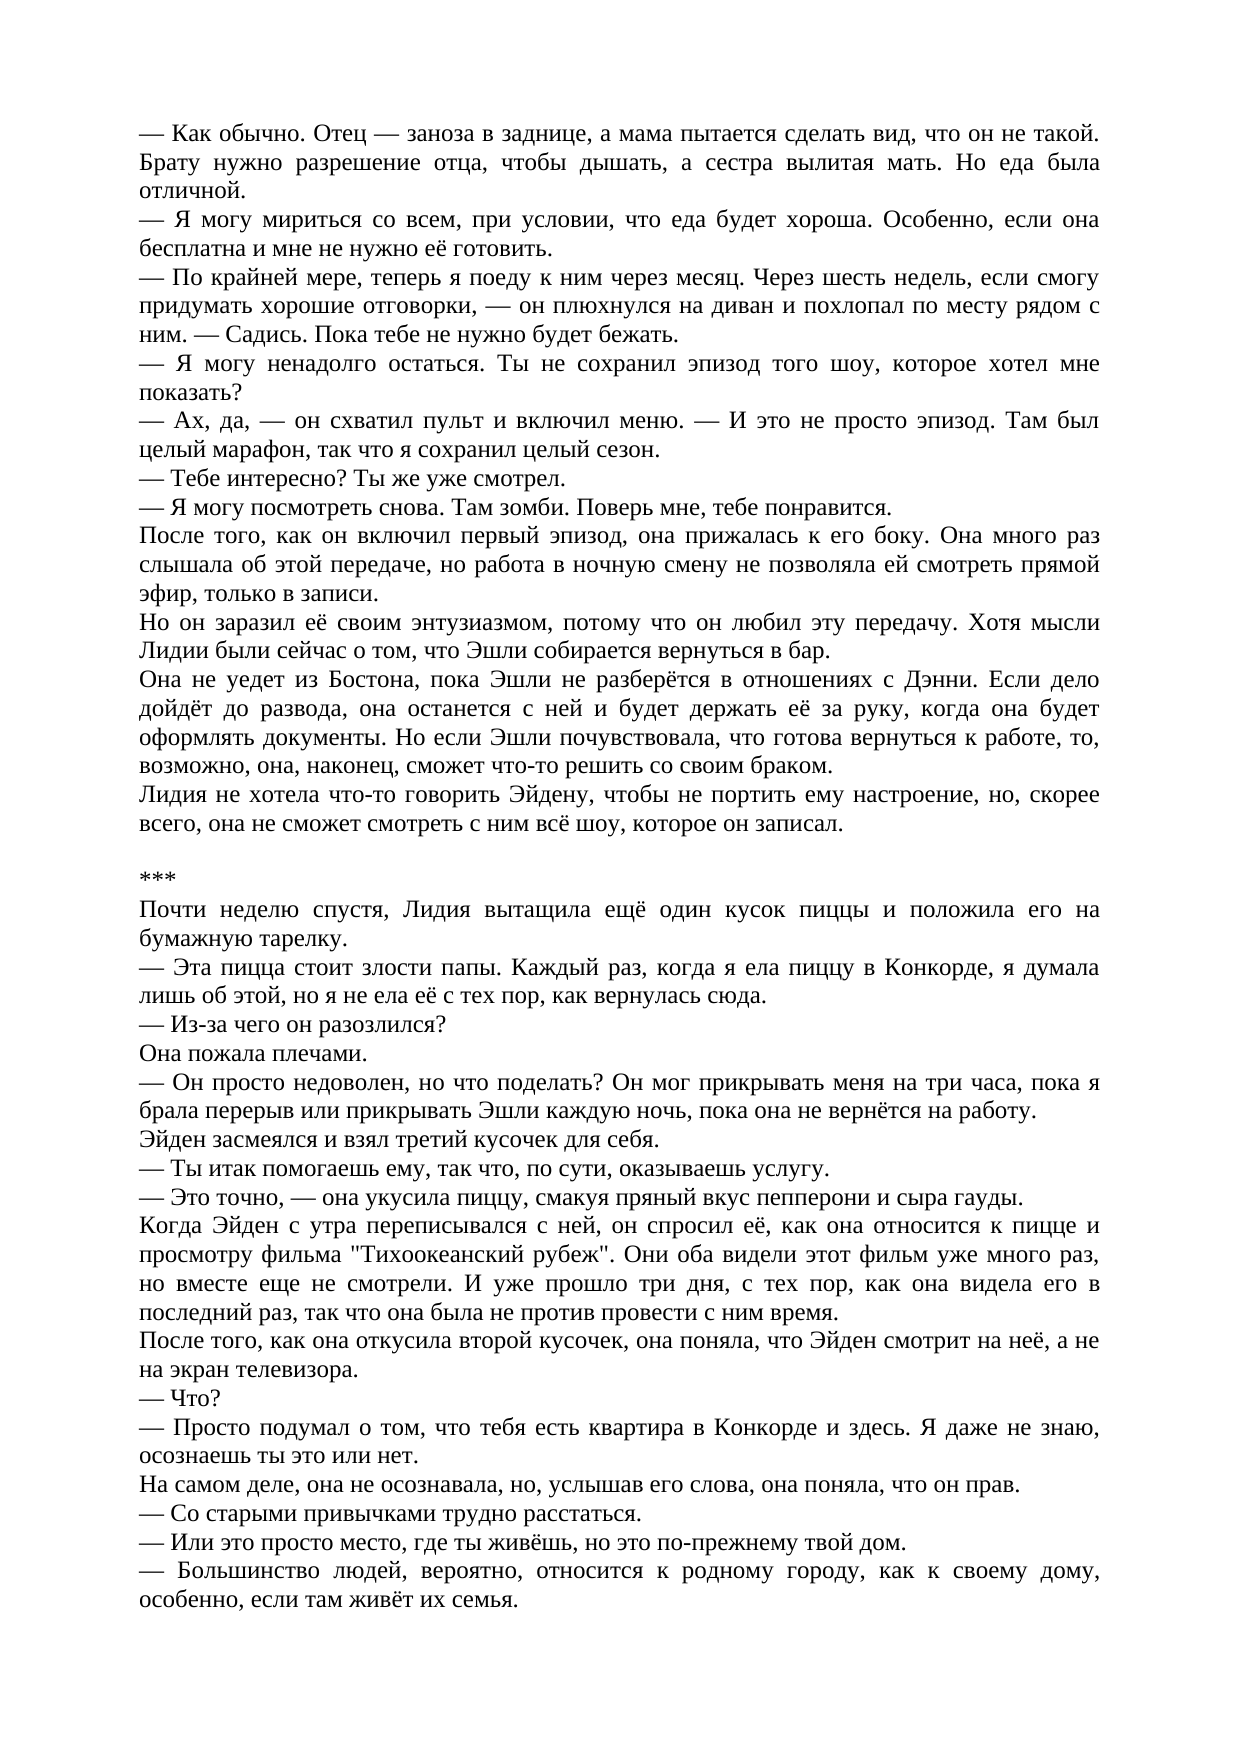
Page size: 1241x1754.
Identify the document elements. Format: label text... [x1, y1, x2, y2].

text — Как обычно. Отец — заноза в заднице, а мама пытается сделать вид, что он не такой. Брату нужно разрешение отца, чтобы дышать, а сестра вылитая мать. Но еда была отличной. [139, 118, 1101, 204]
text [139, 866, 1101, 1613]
text — Я могу ненадолго остаться. Ты не сохранил эпизод того шоу, которое хотел мне показать? [139, 348, 1101, 406]
text — Я могу мириться со всем, при условии, что еда будет хороша. Особенно, если она бесплатна и мне не нужно её готовить. [139, 204, 1101, 262]
text — По крайней мере, теперь я поеду к ним через месяц. Через шесть недель, если смогу придумать хорошие отговорки, — он плюхнулся на диван и похлопал по месту рядом с ним. — Садись. Пока тебе не нужно будет бежать. [139, 262, 1101, 348]
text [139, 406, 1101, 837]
